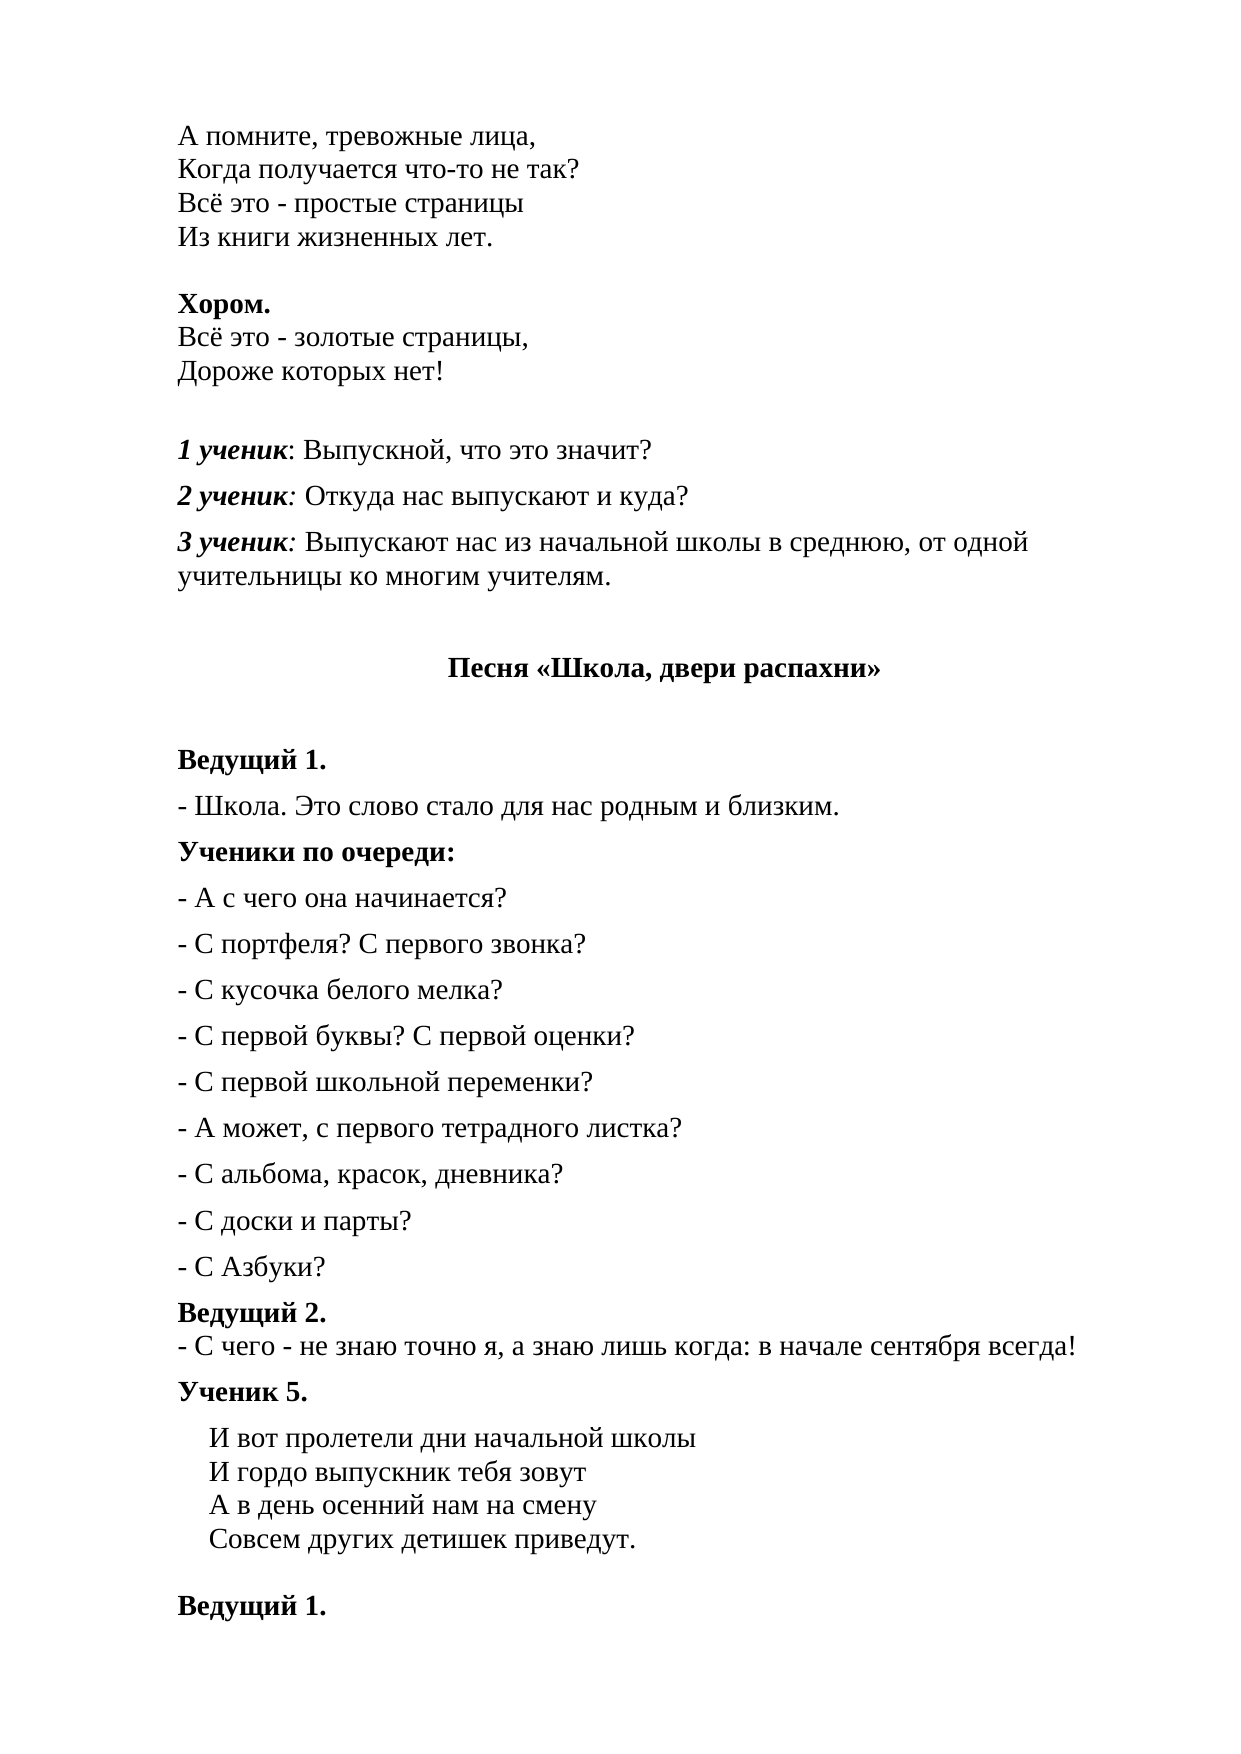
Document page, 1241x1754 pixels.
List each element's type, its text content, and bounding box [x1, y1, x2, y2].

text - С альбома, красок, дневника? [177, 1157, 1152, 1190]
text - С доски и парты? [177, 1203, 1152, 1236]
text А в день осенний нам на смену [177, 1487, 1152, 1521]
text 3 ученик: Выпускают нас из начальной школы в среднюю, от одной учительницы ко многим учителям. [177, 524, 1152, 592]
text Дороже которых нет! [177, 353, 1152, 386]
text Ведущий 2. [177, 1295, 1152, 1328]
text - А с чего она начинается? [177, 880, 1152, 914]
text - С Азбуки? [177, 1249, 1152, 1282]
text Всё это - простые страницы [177, 185, 1152, 219]
text 2 ученик: Откуда нас выпускают и куда? [177, 478, 1152, 512]
text - С кусочка белого мелка? [177, 972, 1152, 1006]
text - Школа. Это слово стало для нас родным и близким. [177, 788, 1152, 822]
text Ведущий 1. [177, 742, 1152, 776]
text Песня «Школа, двери распахни» [177, 650, 1152, 684]
text Когда получается что-то не так? [177, 152, 1152, 185]
text Всё это - золотые страницы, [177, 319, 1152, 353]
text Хором. [177, 286, 1152, 319]
text Ученик 5. [177, 1374, 1152, 1408]
text - С портфеля? С первого звонка? [177, 926, 1152, 960]
text Ученики по очереди: [177, 834, 1152, 868]
text - А может, с первого тетрадного листка? [177, 1111, 1152, 1144]
text - С чего - не знаю точно я, а знаю лишь когда: в начале сентября всегда! [177, 1328, 1152, 1362]
text - С первой школьной переменки? [177, 1064, 1152, 1098]
text - С первой буквы? С первой оценки? [177, 1018, 1152, 1052]
text Совсем других детишек приведут. [177, 1521, 1152, 1554]
text Из книги жизненных лет. [177, 219, 1152, 252]
text И вот пролетели дни начальной школы [177, 1420, 1152, 1454]
text 1 ученик: Выпускной, что это значит? [177, 432, 1152, 466]
text А помните, тревожные лица, [177, 118, 1152, 152]
text Ведущий 1. [177, 1588, 1152, 1622]
text И гордо выпускник тебя зовут [177, 1454, 1152, 1487]
